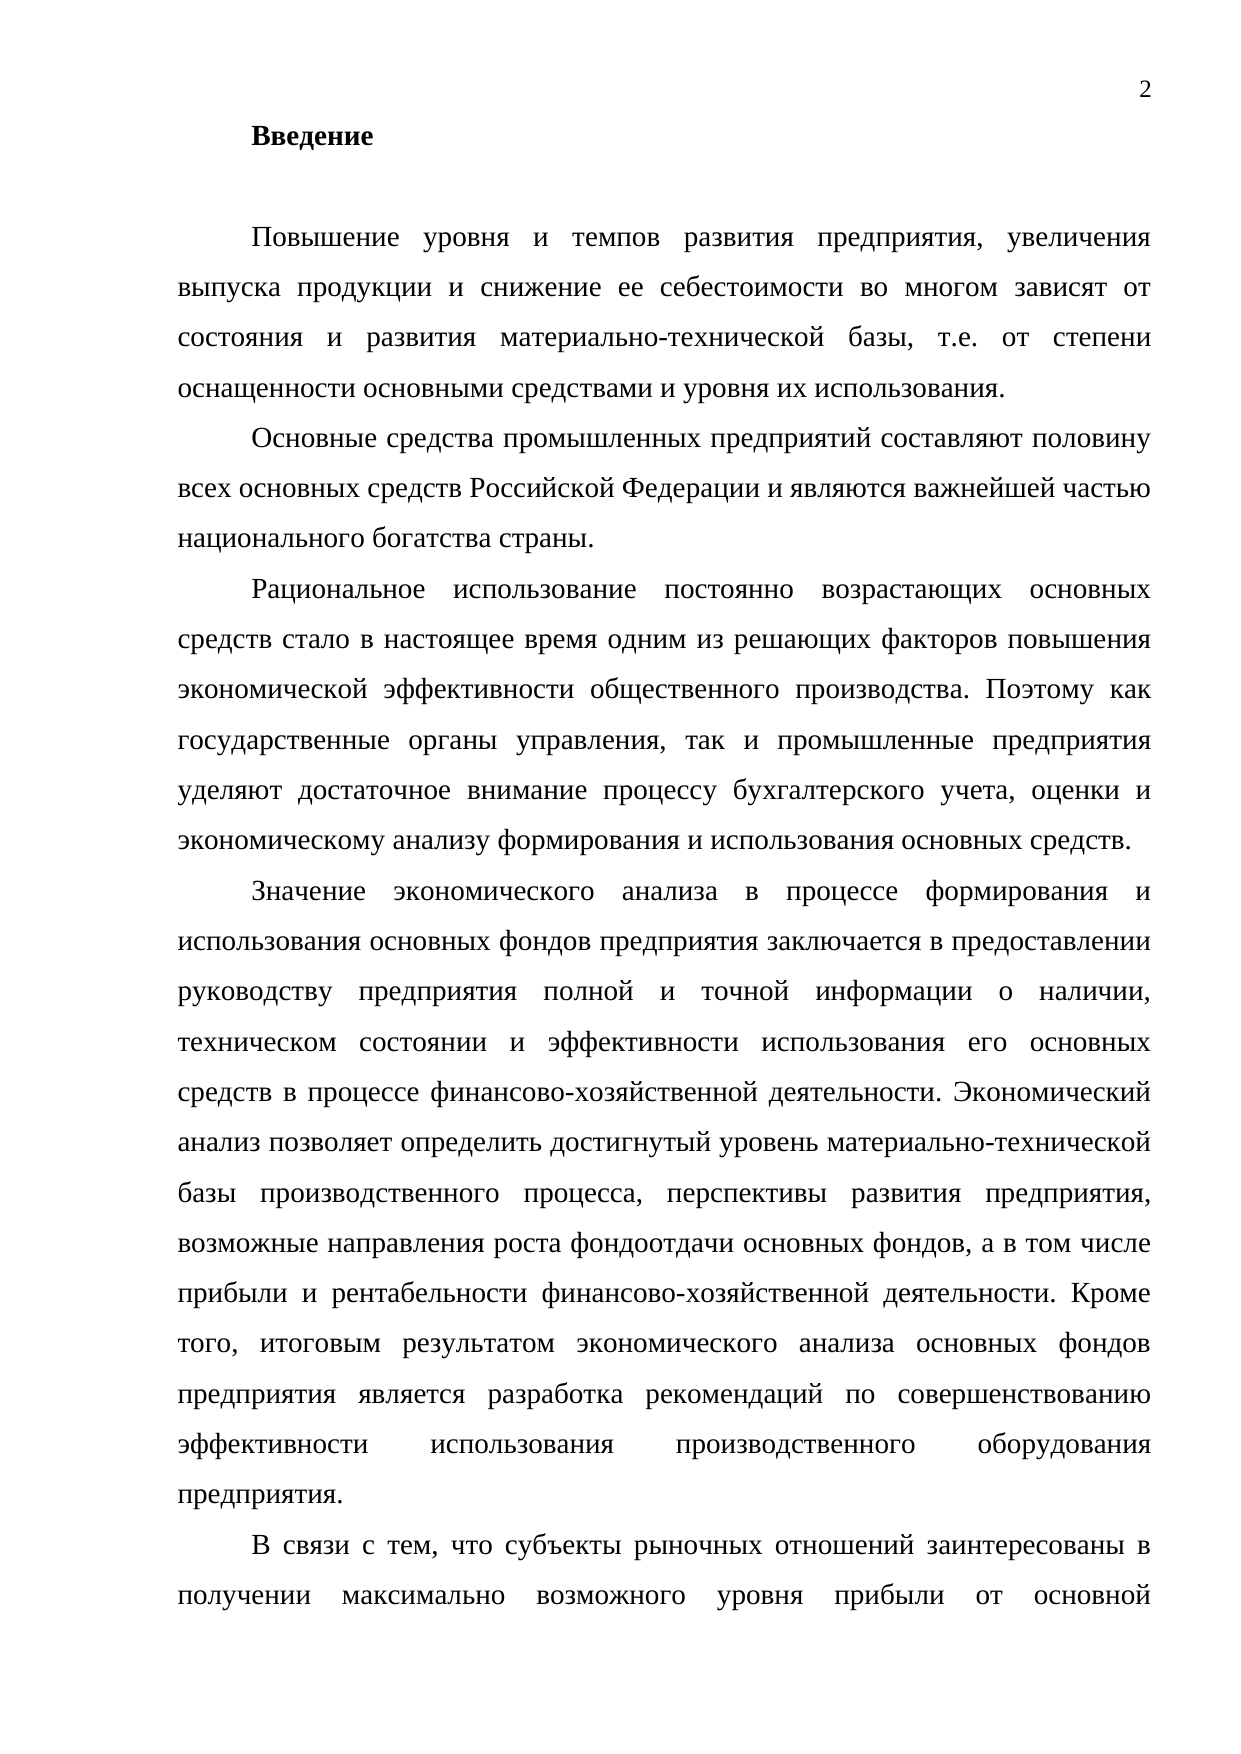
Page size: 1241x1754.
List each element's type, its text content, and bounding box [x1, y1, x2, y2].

text Рациональное использование постоянно возрастающих основных средств стало в настоящее время одним из решающих факторов повышения экономической эффективности общественного производства. Поэтому как государственные органы управления, так и промышленные предприятия уделяют достаточное внимание процессу бухгалтерского учета, оценки и экономическому анализу формирования и использования основных средств. [177, 571, 1152, 856]
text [177, 1527, 1152, 1611]
text Основные средства промышленных предприятий составляют половину всех основных средств Российской Федерации и являются важнейшей частью национального богатства страны. [177, 420, 1152, 554]
text Повышение уровня и темпов развития предприятия, увеличения выпуска продукции и снижение ее себестоимости во многом зависят от состояния и развития материально-технической базы, т.е. от степени оснащенности основными средствами и уровня их использования. [177, 219, 1152, 403]
text Введение [177, 118, 1152, 152]
text Значение экономического анализа в процессе формирования и использования основных фондов предприятия заключается в предоставлении руководству предприятия полной и точной информации о наличии, техническом состоянии и эффективности использования его основных средств в процессе финансово-хозяйственной деятельности. Экономический анализ позволяет определить достигнутый уровень материально-технической базы производственного процесса, перспективы развития предприятия, возможные направления роста фондоотдачи основных фондов, а в том числе прибыли и рентабельности финансово-хозяйственной деятельности. Кроме того, итоговым результатом экономического анализа основных фондов предприятия является разработка рекомендаций по совершенствованию эффективности использования производственного оборудования предприятия. [177, 873, 1152, 1510]
